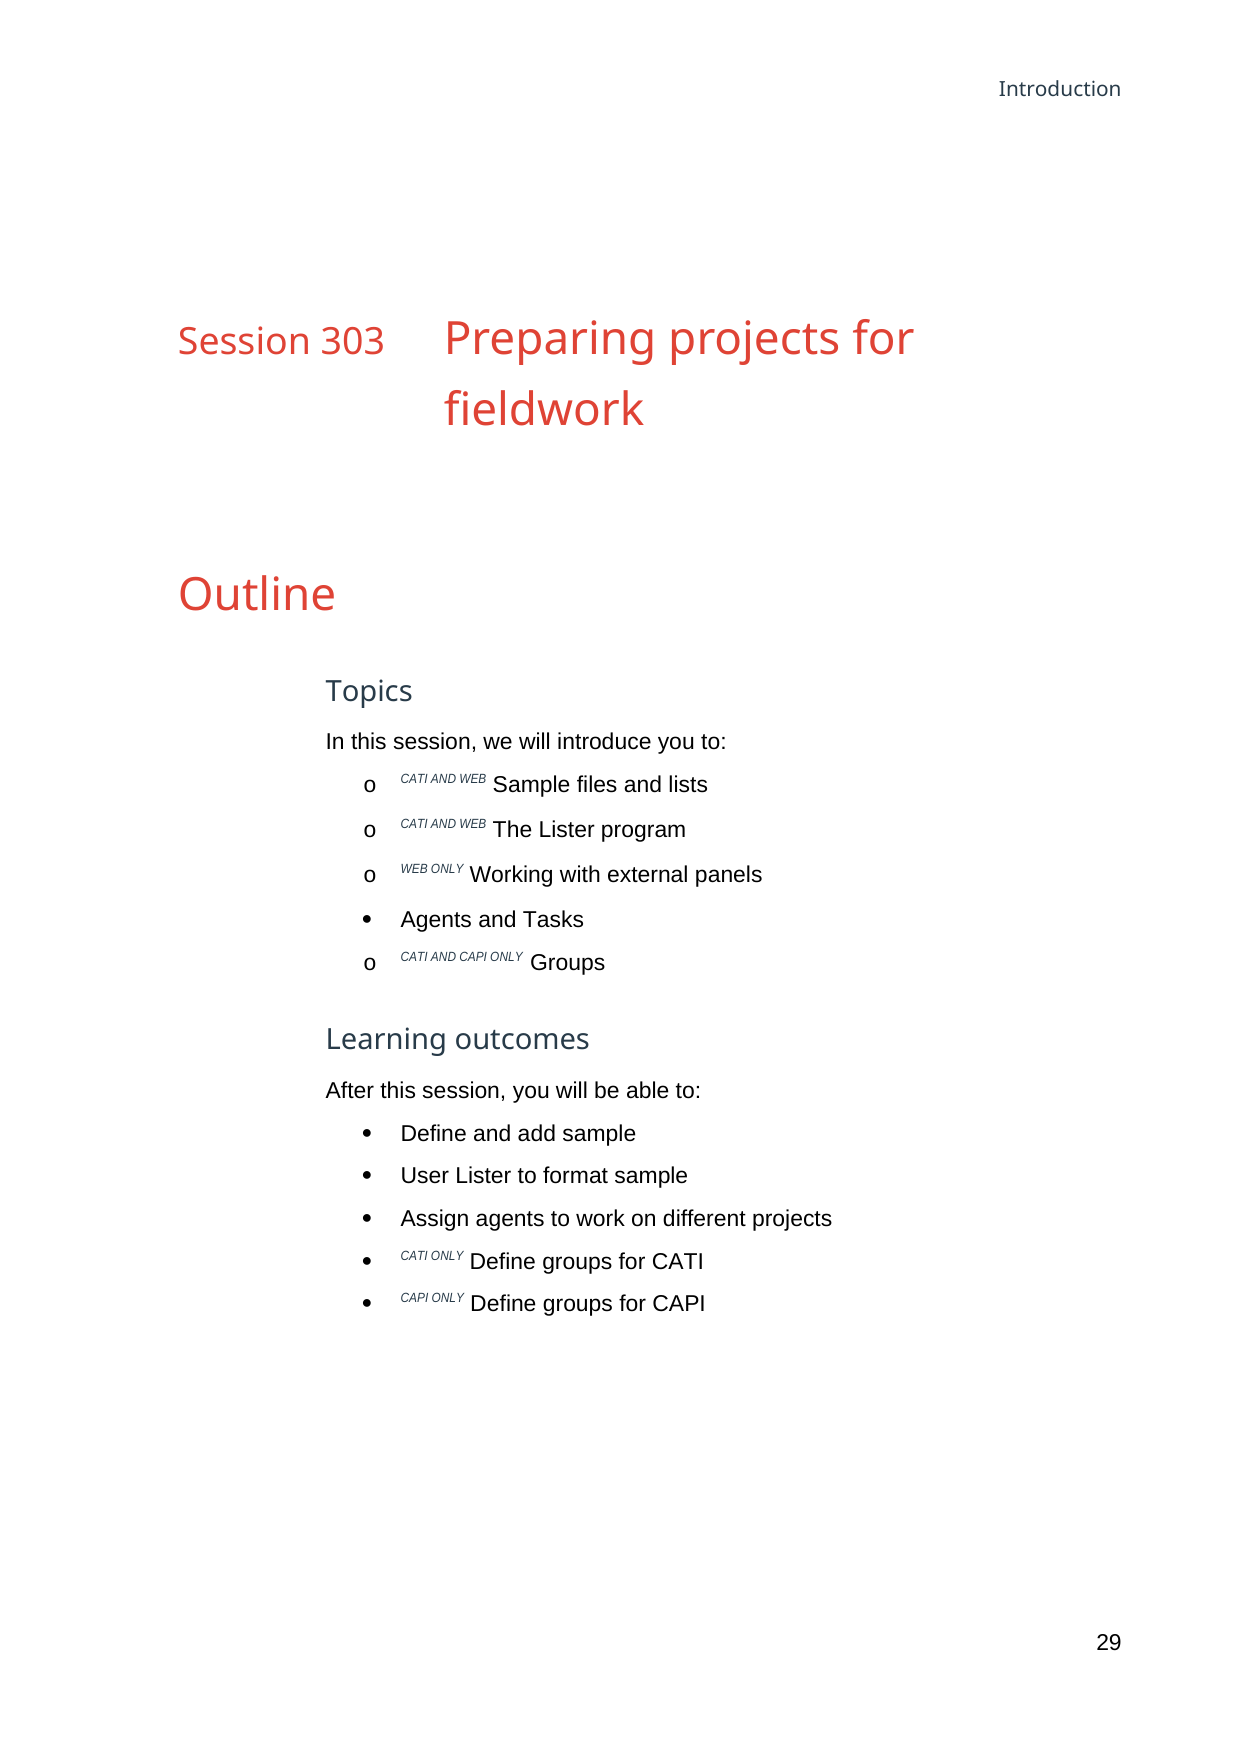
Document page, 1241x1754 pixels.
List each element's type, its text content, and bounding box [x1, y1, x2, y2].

list CAPI ONLY Define groups for CAPI [363, 1290, 1121, 1317]
list CATI AND CAPI ONLY Groups [363, 949, 1121, 977]
subtitle Session 303 Preparing projects for fieldwork [178, 305, 1121, 439]
subtitle Outline [178, 561, 1121, 623]
subtitle Topics [325, 670, 1121, 710]
list CATI AND WEB The Lister program [363, 816, 1121, 844]
list CATI ONLY Define groups for CATI [363, 1248, 1121, 1274]
list User Lister to format sample [363, 1162, 1121, 1188]
subtitle Learning outcomes [325, 1019, 1121, 1058]
list Agents and Tasks [363, 906, 1121, 932]
list Assign agents to work on different projects [363, 1205, 1121, 1231]
text After this session, you will be able to: [325, 1077, 1121, 1103]
text In this session, we will introduce you to: [325, 728, 1121, 754]
list WEB ONLY Working with external panels [363, 861, 1121, 889]
list Define and add sample [363, 1119, 1121, 1146]
list CATI AND WEB Sample files and lists [363, 771, 1121, 799]
